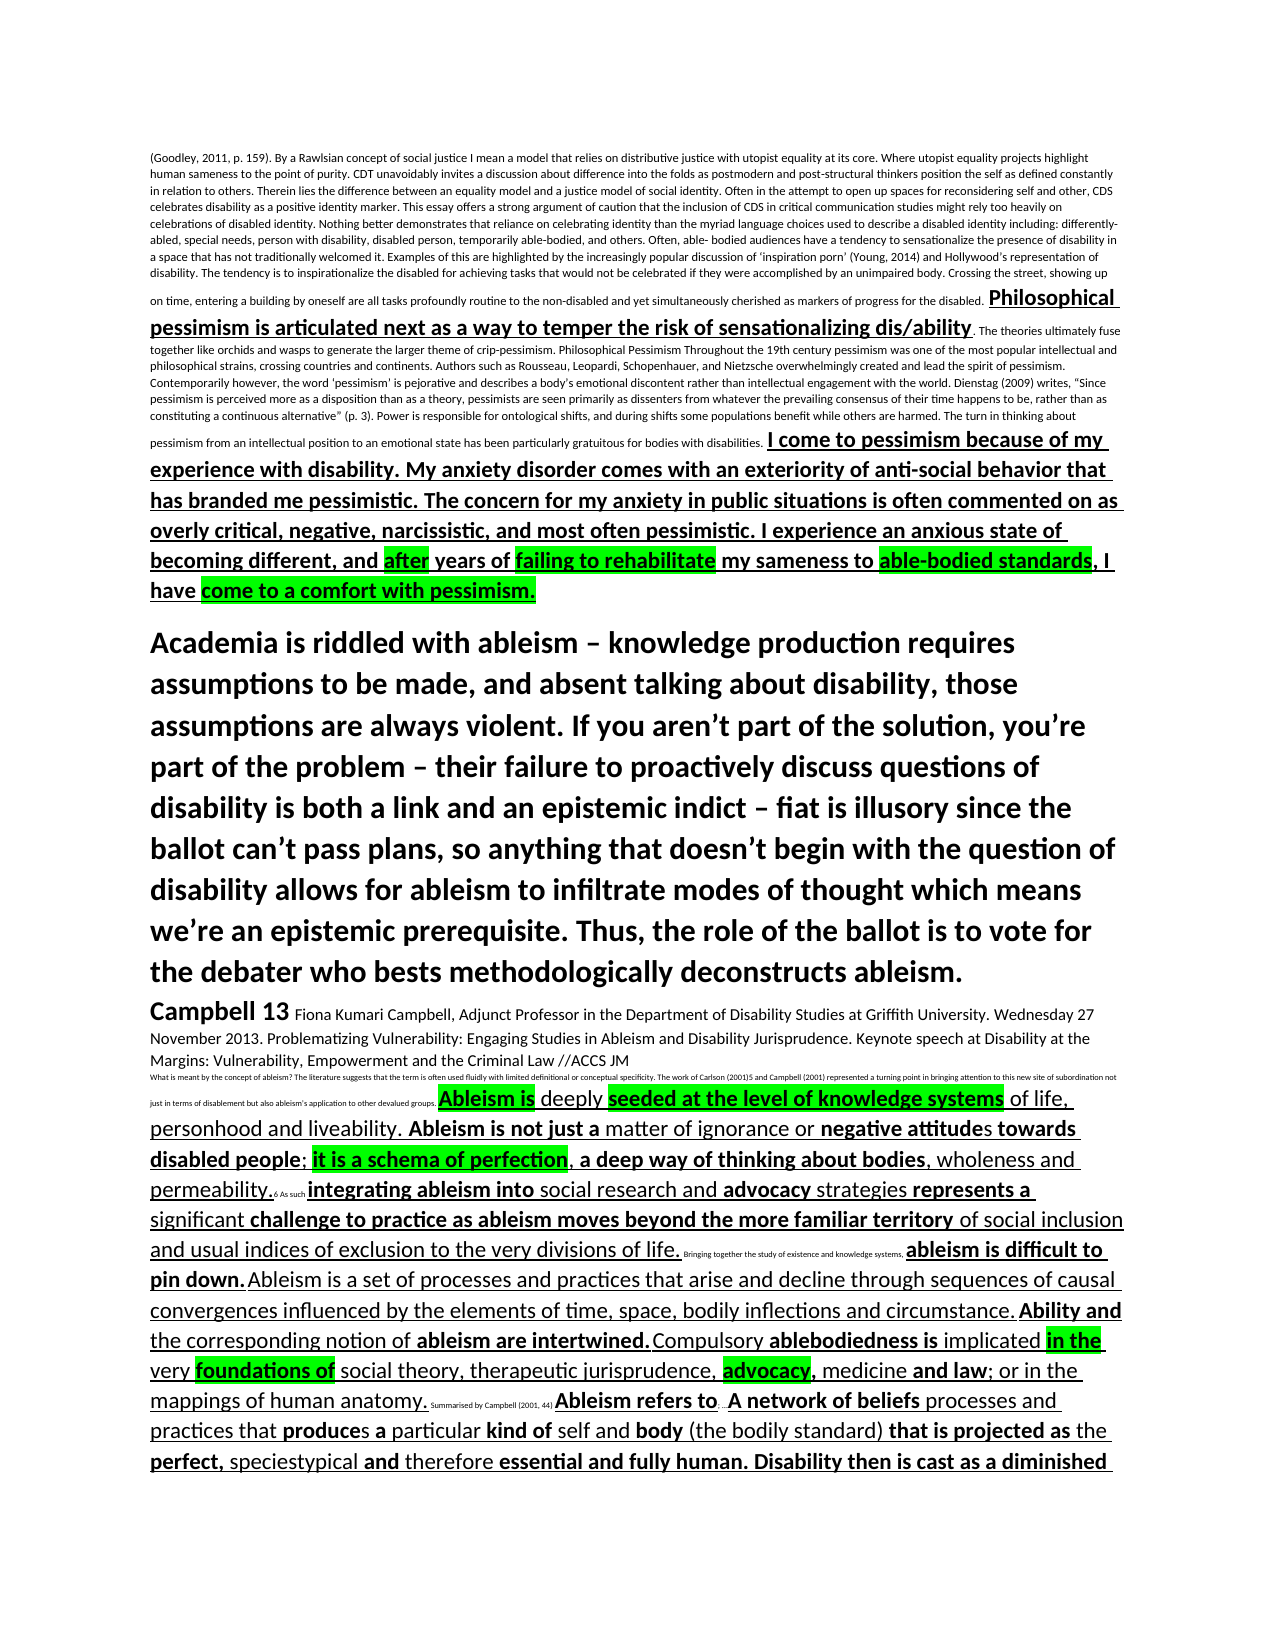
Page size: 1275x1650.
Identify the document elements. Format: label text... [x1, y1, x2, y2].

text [150, 150, 1125, 604]
text Campbell 13 Fiona Kumari Campbell, Adjunct Professor in the Department of Disability Studies at Griffith University. Wednesday 27 November 2013. Problematizing Vulnerability: Engaging Studies in Ableism and Disability Jurisprudence. Keynote speech at Disability at the Margins: Vulnerability, Empowerment and the Criminal Law //ACCS JM [150, 994, 1125, 1070]
subtitle Academia is riddled with ableism – knowledge production requires assumptions to be made, and absent talking about disability, those assumptions are always violent. If you aren’t part of the solution, you’re part of the problem – their failure to proactively discuss questions of disability is both a link and an epistemic indict – fiat is illusory since the ballot can’t pass plans, so anything that doesn’t begin with the question of disability allows for ableism to infiltrate modes of thought which means we’re an epistemic prerequisite. Thus, the role of the ballot is to vote for the debater who bests methodologically deconstructs ableism. [150, 623, 1125, 991]
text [150, 1072, 1125, 1475]
